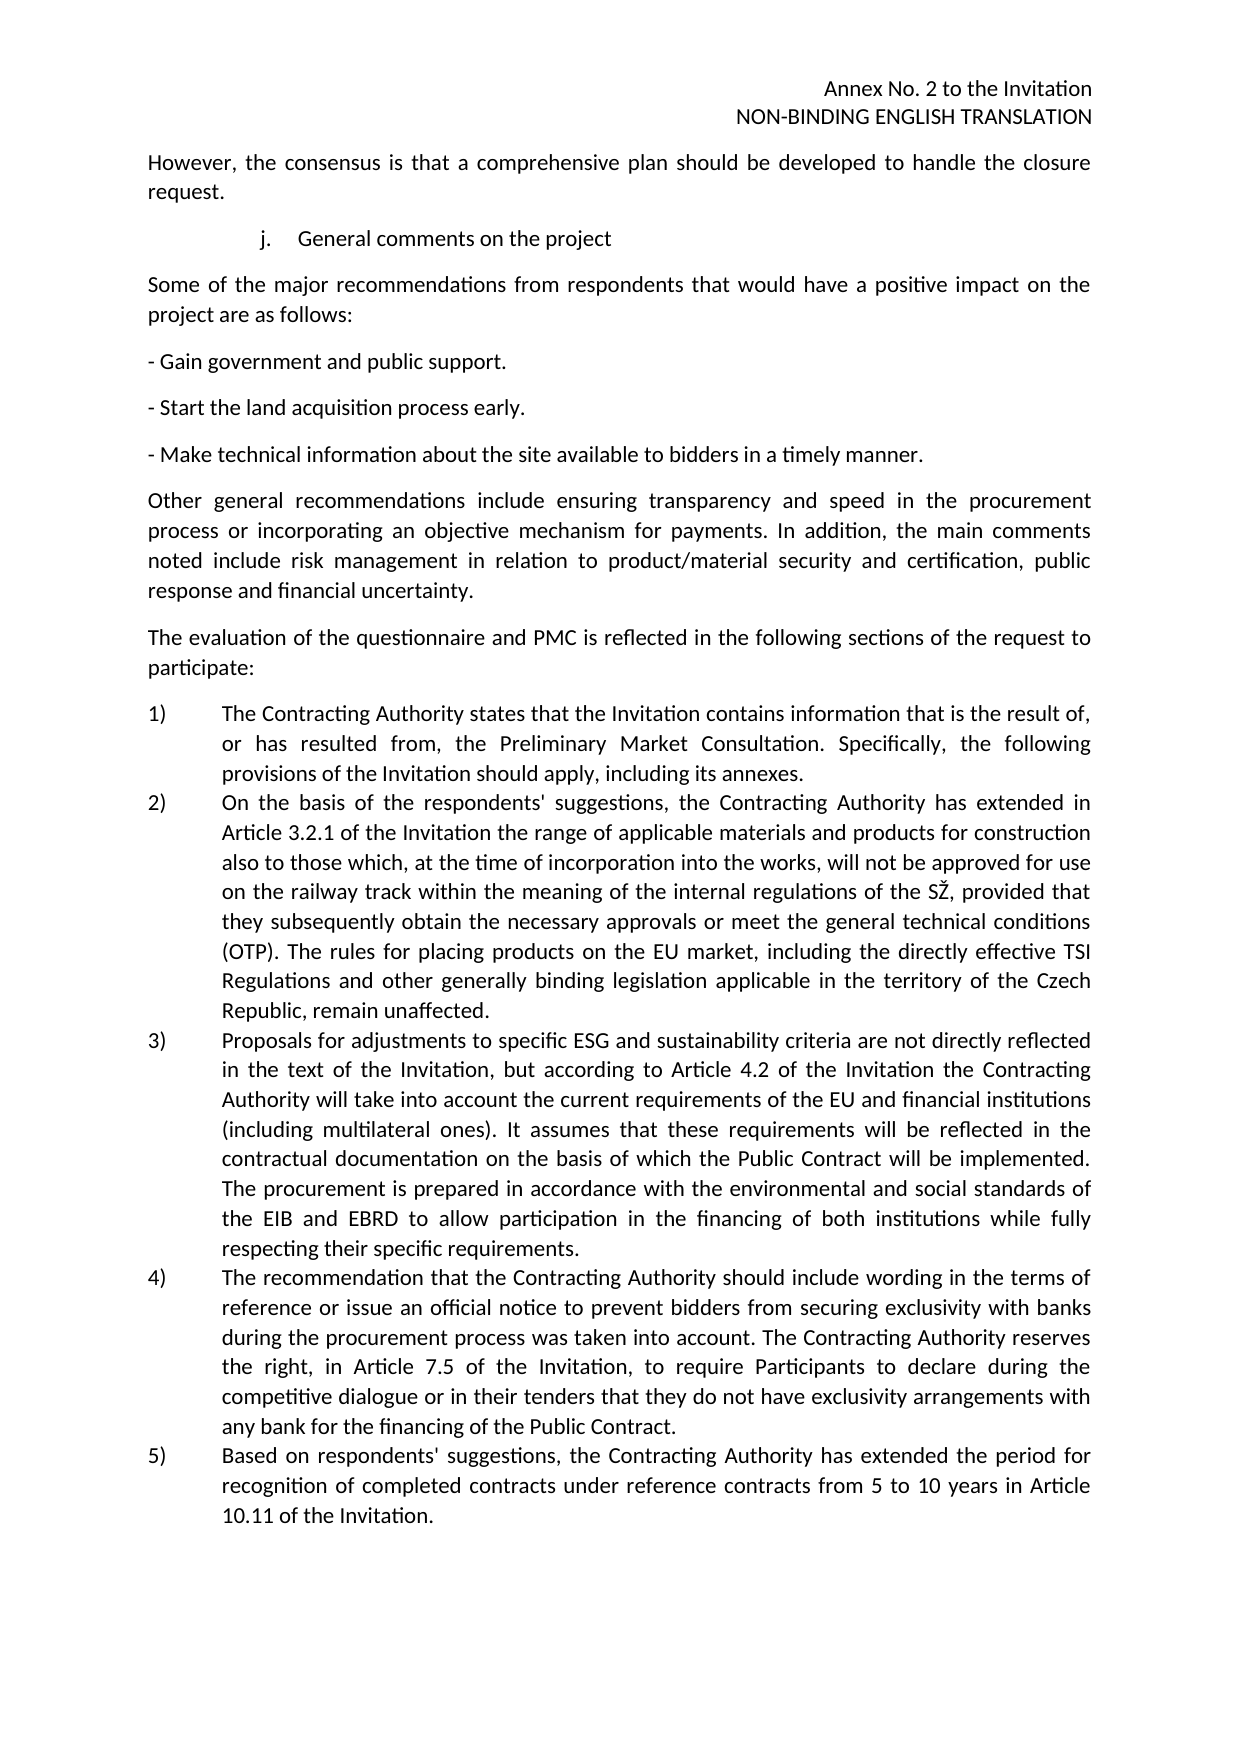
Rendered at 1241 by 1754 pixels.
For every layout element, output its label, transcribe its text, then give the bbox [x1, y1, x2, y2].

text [148, 148, 1093, 206]
text Some of the major recommendations from respondents that would have a positive impact on the project are as follows: [148, 270, 1093, 328]
list 4) The recommendation that the Contracting Authority should include wording in the terms of reference or issue an official notice to prevent bidders from securing exclusivity with banks during the procurement process was taken into account. The Contracting Authority reserves the right, in Article 7.5 of the Invitation, to require Participants to declare during the competitive dialogue or in their tenders that they do not have exclusivity arrangements with any bank for the financing of the Public Contract. [148, 1263, 1093, 1440]
list 5) Based on respondents' suggestions, the Contracting Authority has extended the period for recognition of completed contracts under reference contracts from 5 to 10 years in Article 10.11 of the Invitation. [148, 1441, 1093, 1529]
text - Make technical information about the site available to bidders in a timely manner. [148, 440, 1093, 468]
list 2) On the basis of the respondents' suggestions, the Contracting Authority has extended in Article 3.2.1 of the Invitation the range of applicable materials and products for construction also to those which, at the time of incorporation into the works, will not be approved for use on the railway track within the meaning of the internal regulations of the SŽ, provided that they subsequently obtain the necessary approvals or meet the general technical conditions (OTP). The rules for placing products on the EU market, including the directly effective TSI Regulations and other generally binding legislation applicable in the territory of the Czech Republic, remain unaffected. [148, 788, 1093, 1024]
text - Gain government and public support. [148, 347, 1093, 375]
text Other general recommendations include ensuring transparency and speed in the procurement process or incorporating an objective mechanism for payments. In addition, the main comments noted include risk management in relation to product/material security and certification, public response and financial uncertainty. [148, 487, 1093, 604]
list 3) Proposals for adjustments to specific ESG and sustainability criteria are not directly reflected in the text of the Invitation, but according to Article 4.2 of the Invitation the Contracting Authority will take into account the current requirements of the EU and financial institutions (including multilateral ones). It assumes that these requirements will be reflected in the contractual documentation on the basis of which the Public Contract will be implemented. The procurement is prepared in accordance with the environmental and social standards of the EIB and EBRD to allow participation in the financing of both institutions while fully respecting their specific requirements. [148, 1026, 1093, 1262]
list j. General comments on the project [260, 224, 1093, 252]
text - Start the land acquisition process early. [148, 393, 1093, 421]
list 1) The Contracting Authority states that the Invitation contains information that is the result of, or has resulted from, the Preliminary Market Consultation. Specifically, the following provisions of the Invitation should apply, including its annexes. [148, 699, 1093, 787]
text The evaluation of the questionnaire and PMC is reflected in the following sections of the request to participate: [148, 623, 1093, 681]
